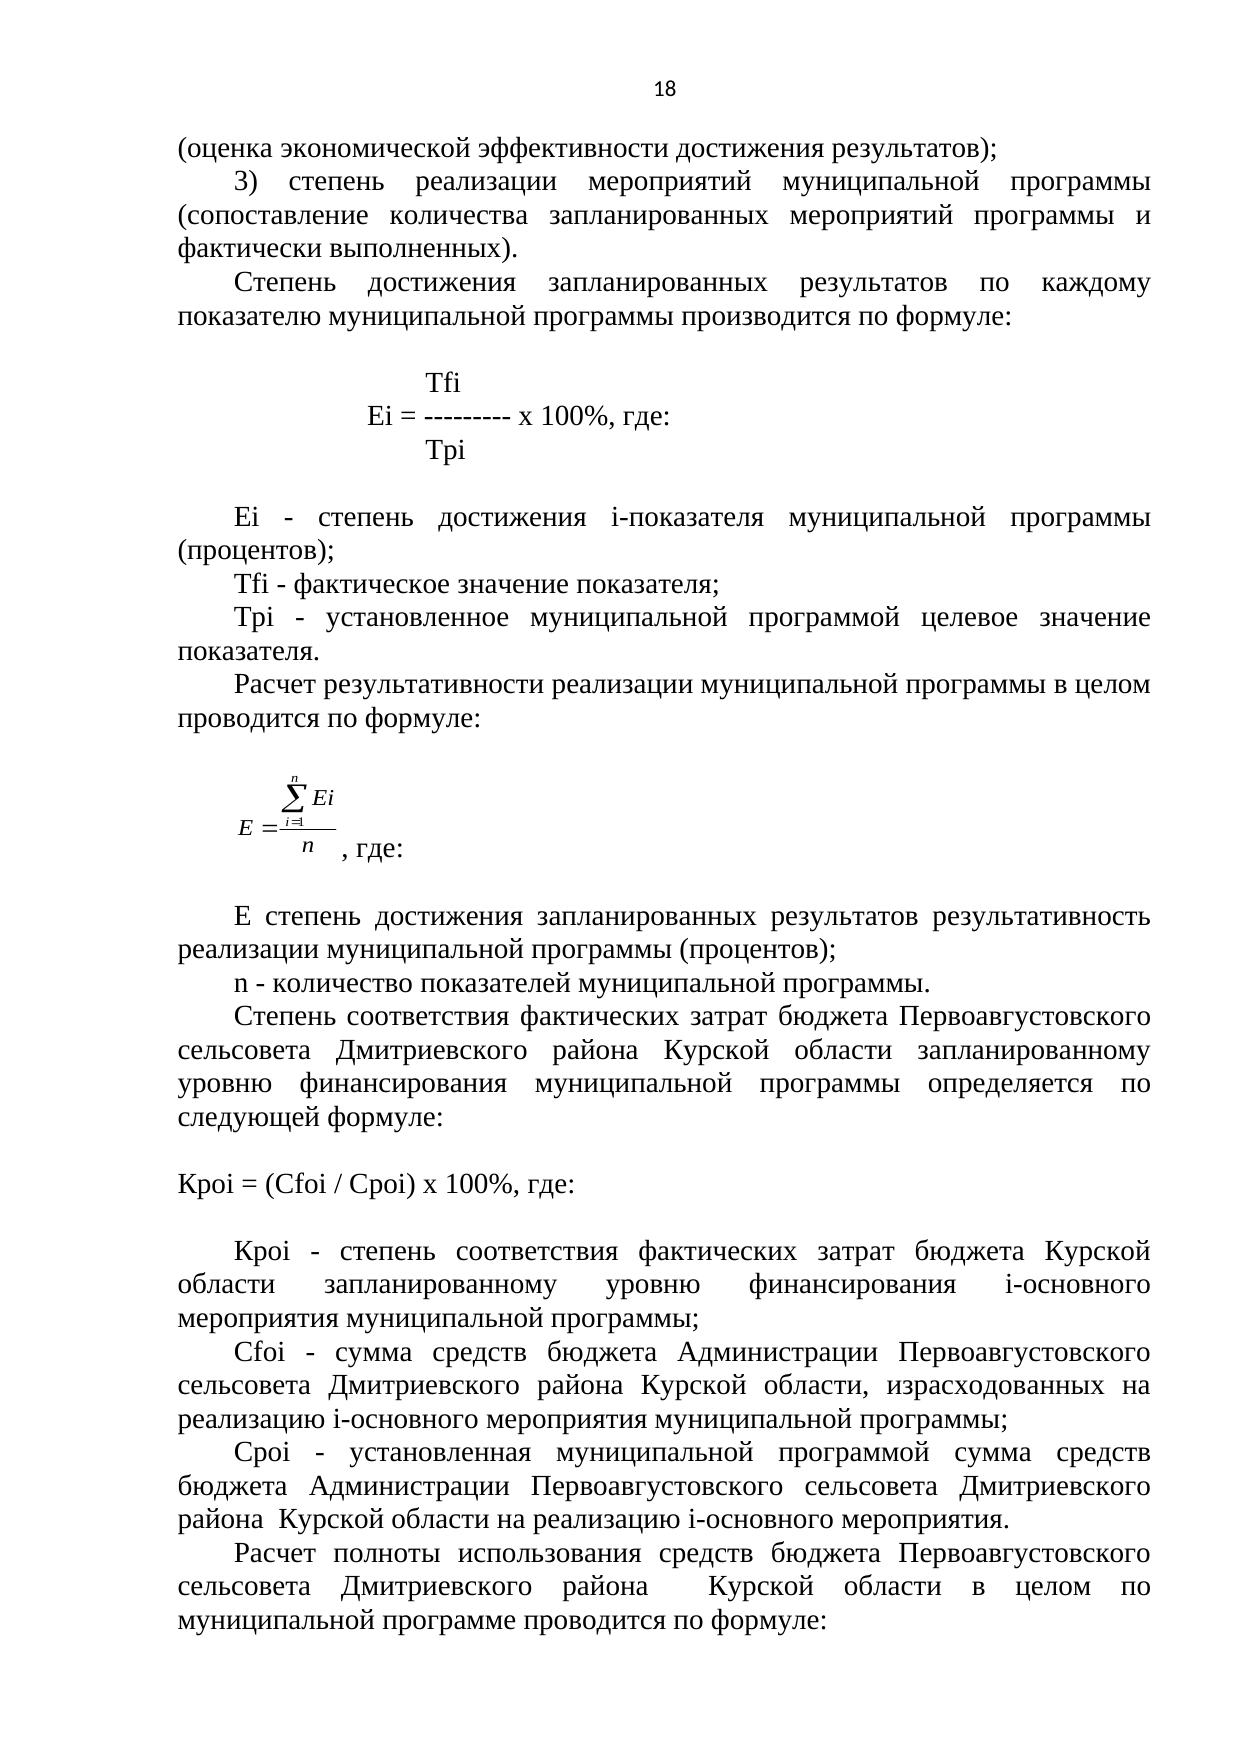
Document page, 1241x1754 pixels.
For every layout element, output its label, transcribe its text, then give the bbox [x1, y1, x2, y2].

text Е степень достижения запланированных результатов результативность реализации муниципальной программы (процентов); [177, 898, 1152, 965]
text Расчет полноты использования средств бюджета Первоавгустовского сельсовета Дмитриевского района Курской области в целом по муниципальной программе проводится по формуле: [177, 1535, 1152, 1636]
text Кpoi = (Сfoi / Сpoi) x 100%, где: [177, 1166, 1152, 1199]
text Сfoi - сумма средств бюджета Администрации Первоавгустовского сельсовета Дмитриевского района Курской области, израсходованных на реализацию i-основного мероприятия муниципальной программы; [177, 1334, 1152, 1434]
text Тpi - установленное муниципальной программой целевое значение показателя. [177, 599, 1152, 667]
text Степень достижения запланированных результатов по каждому показателю муниципальной программы производится по формуле: [177, 264, 1152, 331]
text Еi = --------- x 100%, где: [177, 398, 1152, 432]
text Еi - степень достижения i-показателя муниципальной программы (процентов); [177, 499, 1152, 566]
text Сpoi - установленная муниципальной программой сумма средств бюджета Администрации Первоавгустовского сельсовета Дмитриевского района Курской области на реализацию i-основного мероприятия. [177, 1434, 1152, 1535]
text Расчет результативности реализации муниципальной программы в целом проводится по формуле: [177, 667, 1152, 734]
text Тfi [177, 365, 1152, 398]
text n - количество показателей муниципальной программы. [177, 965, 1152, 998]
text Степень соответствия фактических затрат бюджета Первоавгустовского сельсовета Дмитриевского района Курской области запланированному уровню финансирования муниципальной программы определяется по следующей формуле: [177, 998, 1152, 1132]
text Тfi - фактическое значение показателя; [177, 566, 1152, 599]
text , где: [177, 767, 1152, 864]
text 3) степень реализации мероприятий муниципальной программы (сопоставление количества запланированных мероприятий программы и фактически выполненных). [177, 163, 1152, 264]
text Тpi [177, 432, 1152, 465]
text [177, 130, 1152, 163]
text Кpoi - степень соответствия фактических затрат бюджета Курской области запланированному уровню финансирования i-основного мероприятия муниципальной программы; [177, 1233, 1152, 1334]
